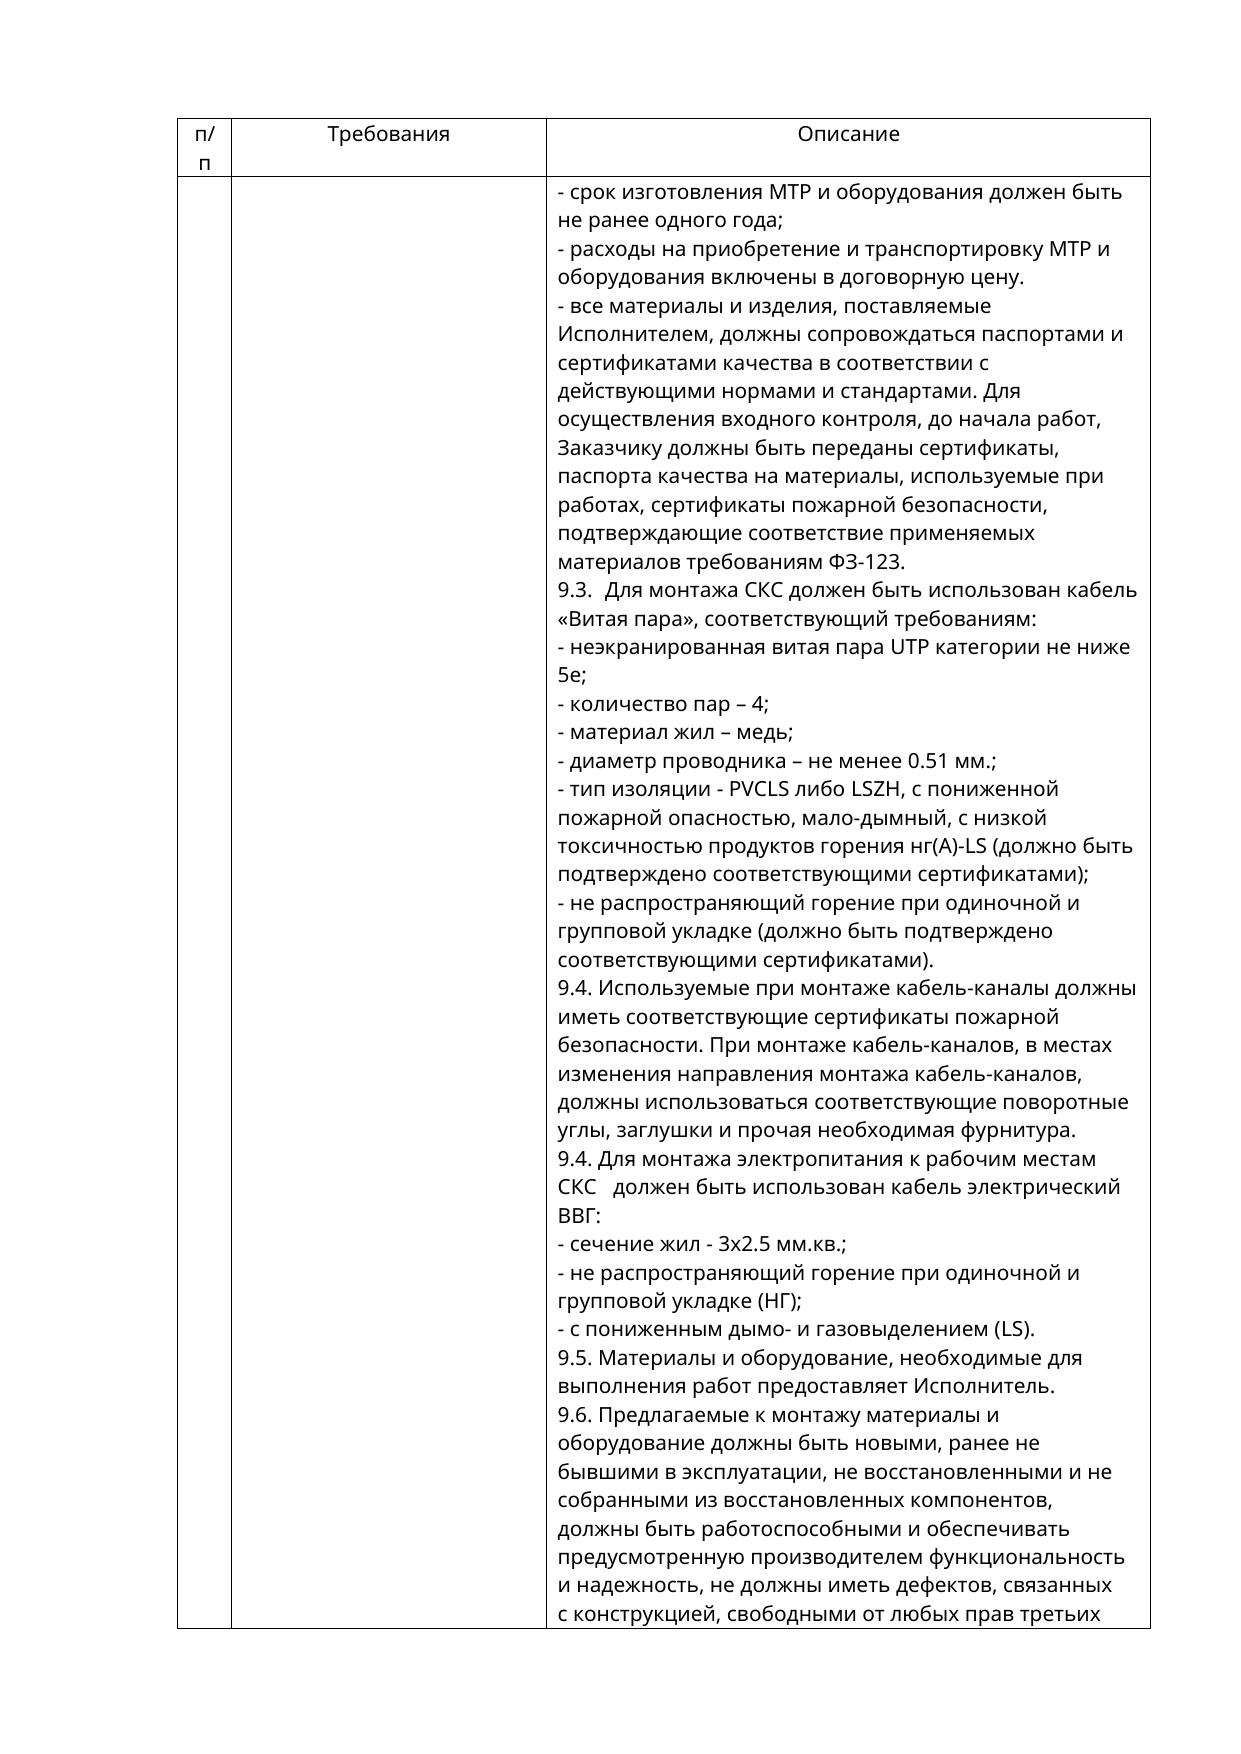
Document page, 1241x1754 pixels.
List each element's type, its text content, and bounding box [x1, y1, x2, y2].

table_header Описание [547, 119, 1150, 176]
table_header Требования [232, 119, 546, 176]
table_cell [232, 177, 546, 1627]
table_cell 9 [178, 177, 231, 1627]
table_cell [547, 177, 1150, 1627]
table_header п/п [178, 119, 231, 176]
